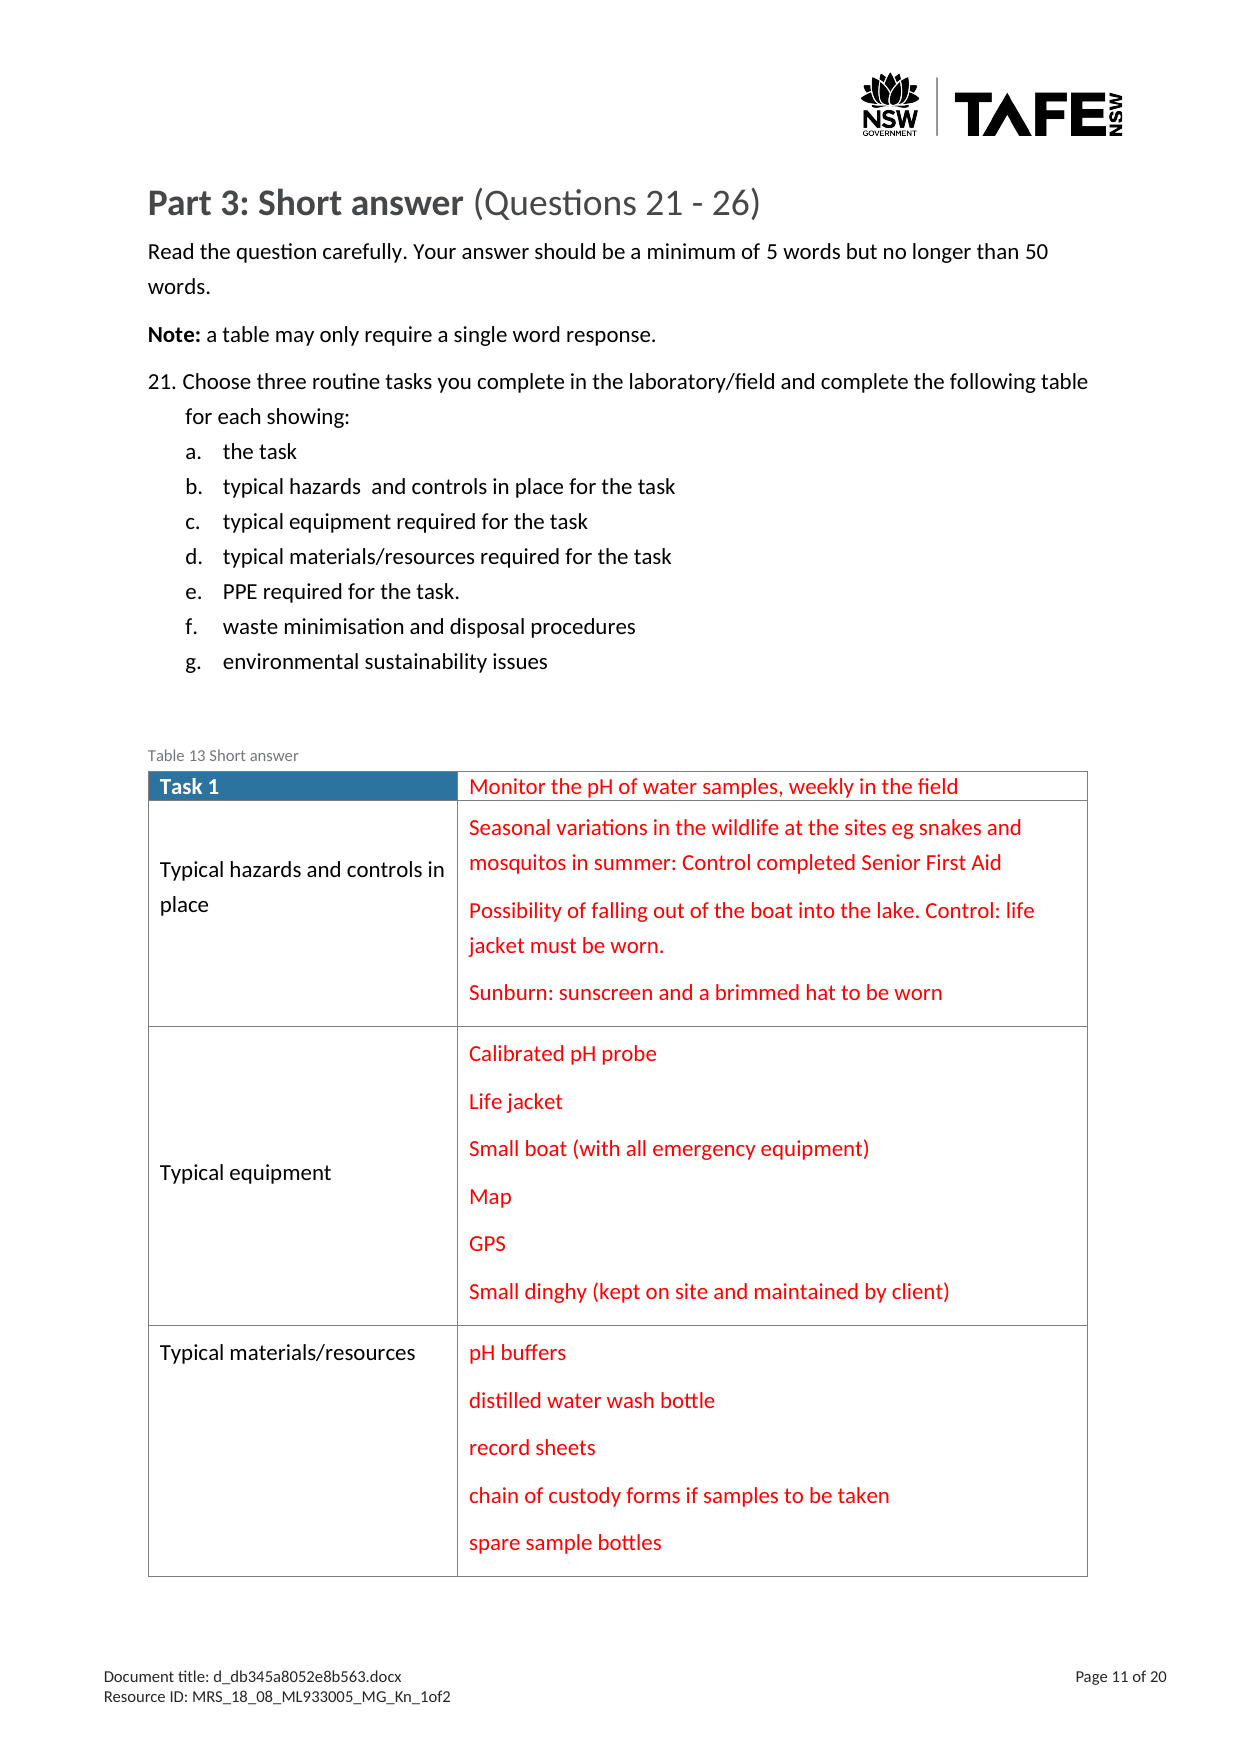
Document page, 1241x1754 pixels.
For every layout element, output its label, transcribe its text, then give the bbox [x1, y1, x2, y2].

table_cell Typical equipment [149, 1027, 457, 1325]
list typical materials/resources required for the task [185, 542, 1092, 570]
table_cell Typical hazards and controls in place [149, 801, 457, 1026]
list environmental sustainability issues [185, 647, 1092, 675]
table_header Monitor the pH of water samples, weekly in the field [458, 772, 1087, 800]
list the task [185, 437, 1092, 465]
text Read the question carefully. Your answer should be a minimum of 5 words but no longer than 50 words. [148, 237, 1092, 300]
text Table 13 Short answer [148, 746, 1092, 766]
list PPE required for the task. [185, 577, 1092, 605]
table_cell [149, 1326, 457, 1576]
list typical hazards and controls in place for the task [185, 472, 1092, 500]
table_header Task 1 [149, 772, 457, 800]
picture [861, 71, 1123, 137]
list Choose three routine tasks you complete in the laboratory/field and complete the following table for each showing: [148, 367, 1092, 430]
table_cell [458, 1326, 1087, 1576]
text Note: a table may only require a single word response. [148, 320, 1092, 348]
subtitle Part 3: Short answer (Questions 21 - 26) [148, 179, 1092, 225]
list typical equipment required for the task [185, 507, 1092, 535]
table_cell Seasonal variations in the wildlife at the sites eg snakes and mosquitos in summer: Control completed Senior First Aid Possibility of falling out of the boat into the lake. Control: life jacket must be worn. Sunburn: sunscreen and a brimmed hat to be worn [458, 801, 1087, 1026]
list waste minimisation and disposal procedures [185, 612, 1092, 640]
table_cell Calibrated pH probe Life jacket Small boat (with all emergency equipment) Map GPS Small dinghy (kept on site and maintained by client) [458, 1027, 1087, 1325]
